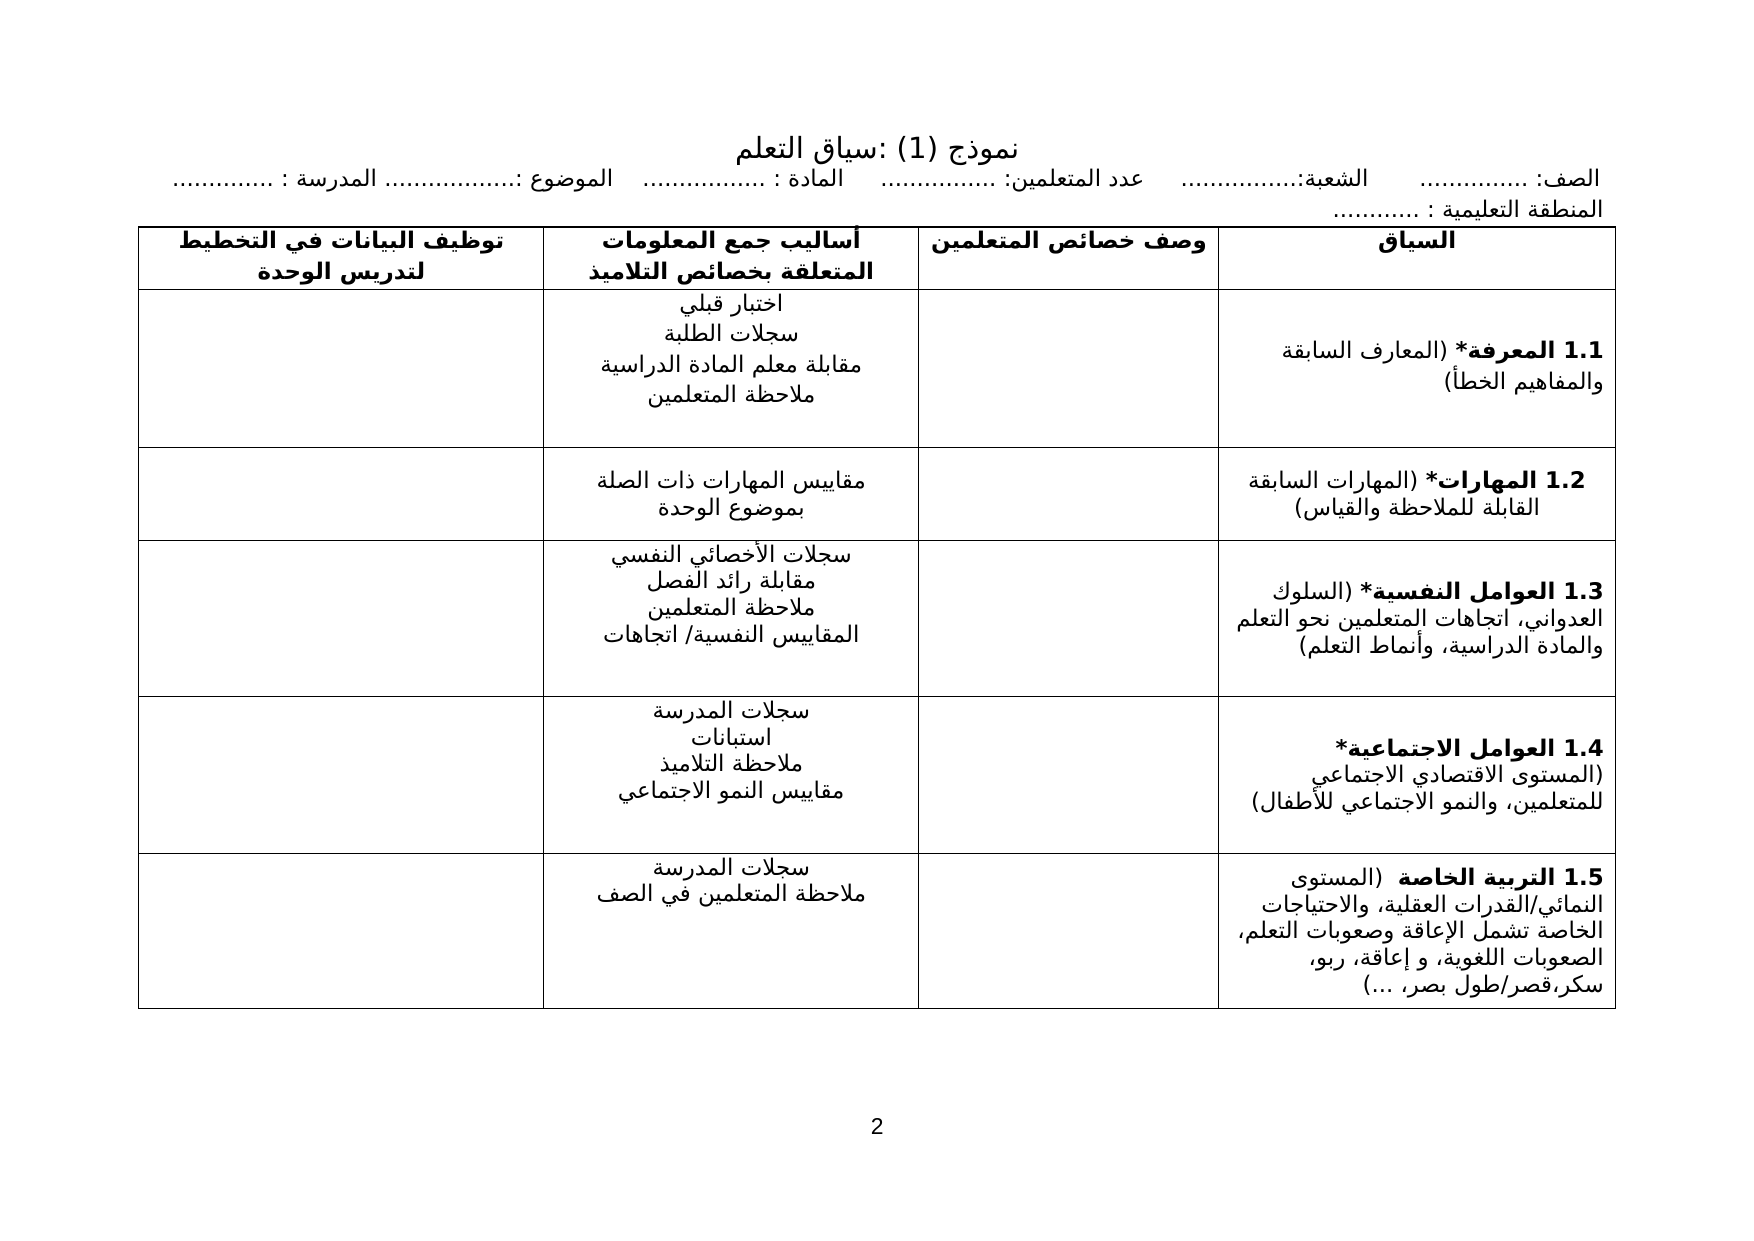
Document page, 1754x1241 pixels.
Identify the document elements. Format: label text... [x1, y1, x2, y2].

table_cell سجلات المدرسة استبانات ملاحظة التلاميذ مقاييس النمو الاجتماعي [544, 697, 918, 853]
table_cell مقاييس المهارات ذات الصلة بموضوع الوحدة [544, 448, 918, 540]
table_cell [139, 854, 543, 1008]
table_header وصف خصائص المتعلمين [919, 228, 1218, 289]
table_cell سجلات المدرسة ملاحظة المتعلمين في الصف [544, 854, 918, 1008]
table_cell 1.5 التربية الخاصة (المستوى النمائي/القدرات العقلية، والاحتياجات الخاصة تشمل الإعاقة وصعوبات التعلم، الصعوبات اللغوية، و إعاقة، ربو، سكر،قصر/طول بصر، ...) [1219, 854, 1615, 1008]
text نموذج (1) :سياق التعلم [150, 131, 1604, 165]
table_header أساليب جمع المعلومات المتعلقة بخصائص التلاميذ [544, 228, 918, 289]
table_cell [139, 697, 543, 853]
text الصف: ............... الشعبة:................ عدد المتعلمين: ................ المادة : ................. الموضوع :.................. المدرسة : .............. المنطقة التعليمية : ............ [150, 165, 1604, 222]
table_cell 1.3 العوامل النفسية* (السلوك العدواني، اتجاهات المتعلمين نحو التعلم والمادة الدراسية، وأنماط التعلم) [1219, 541, 1615, 696]
table_cell [919, 290, 1218, 447]
table_cell [919, 541, 1218, 696]
table_header توظيف البيانات في التخطيط لتدريس الوحدة [139, 228, 543, 289]
table_cell سجلات الأخصائي النفسي مقابلة رائد الفصل ملاحظة المتعلمين المقاييس النفسية/ اتجاهات [544, 541, 918, 696]
table_cell [919, 854, 1218, 1008]
table_cell اختبار قبلي سجلات الطلبة مقابلة معلم المادة الدراسية ملاحظة المتعلمين [544, 290, 918, 447]
table_cell 1.2 المهارات* (المهارات السابقة القابلة للملاحظة والقياس) [1219, 448, 1615, 540]
table_cell [919, 697, 1218, 853]
table_cell [139, 290, 543, 447]
table_cell [139, 448, 543, 540]
table_cell [919, 448, 1218, 540]
table_cell 1.1 المعرفة* (المعارف السابقة والمفاهيم الخطأ) [1219, 290, 1615, 447]
table_cell [139, 541, 543, 696]
table_cell 1.4 العوامل الاجتماعية* (المستوى الاقتصادي الاجتماعي للمتعلمين، والنمو الاجتماعي للأطفال) [1219, 697, 1615, 853]
table_header السياق [1219, 228, 1615, 289]
